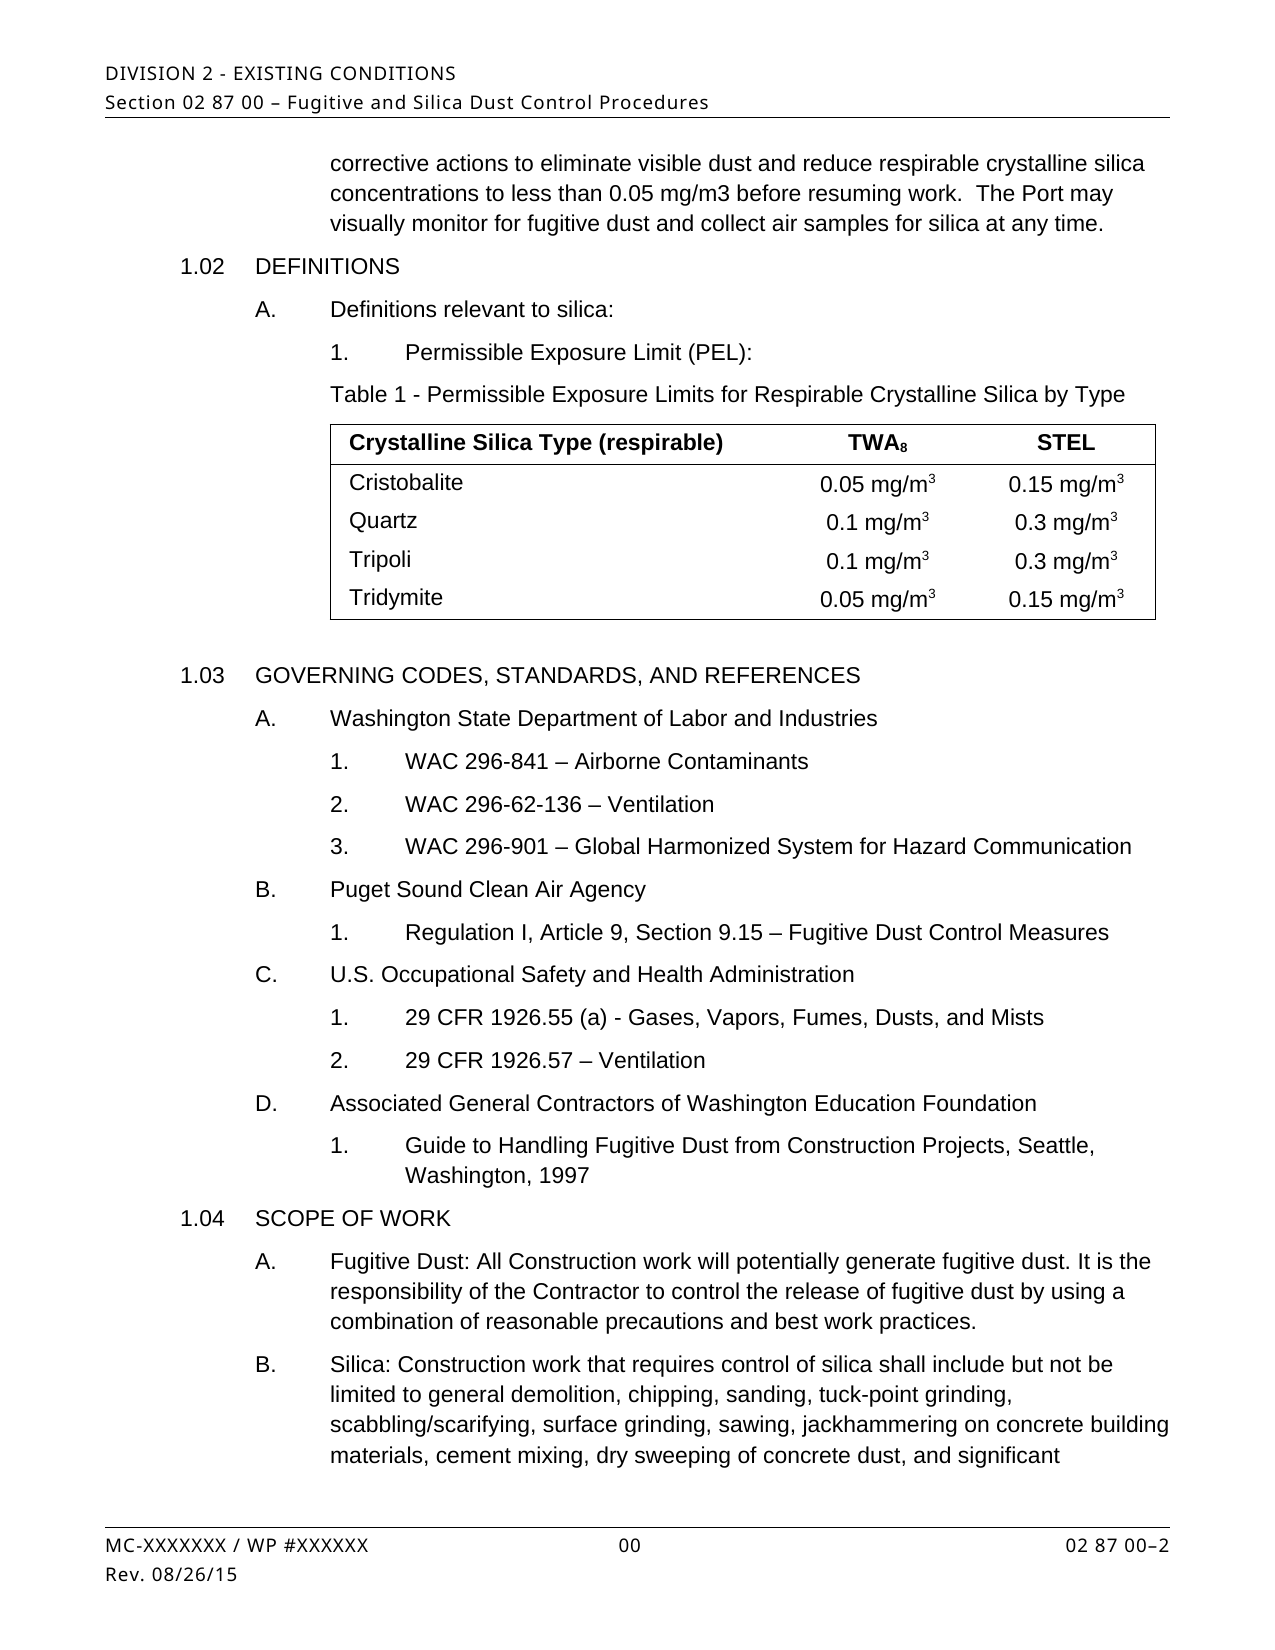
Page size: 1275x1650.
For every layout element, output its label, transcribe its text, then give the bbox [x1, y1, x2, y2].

list Fugitive Dust: All Construction work will potentially generate fugitive dust. It is the responsibility of the Contractor to control the release of fugitive dust by using a combination of reasonable precautions and best work practices. [255, 1248, 1170, 1335]
list U.S. Occupational Safety and Health Administration [255, 961, 1170, 988]
list Guide to Handling Fugitive Dust from Construction Projects, Seattle, Washington, 1997 [330, 1132, 1170, 1189]
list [255, 1351, 1170, 1468]
list Table 1 - Permissible Exposure Limits for Respirable Crystalline Silica by Type [330, 381, 1170, 408]
list WAC 296-841 – Airborne Contaminants [330, 748, 1170, 774]
table_header TWA8 [771, 425, 977, 463]
table_header STEL [977, 425, 1155, 463]
list Puget Sound Clean Air Agency [255, 876, 1170, 902]
table_cell 0.05 mg/m3 [771, 465, 977, 503]
list Permissible Exposure Limit (PEL): [330, 338, 1170, 365]
table_cell Tripoli [331, 542, 771, 580]
table_cell Cristobalite [331, 465, 771, 503]
list GOVERNING CODES, STANDARDS, AND REFERENCES [180, 662, 1170, 689]
list WAC 296-62-136 – Ventilation [330, 791, 1170, 817]
list SCOPE OF WORK [180, 1205, 1170, 1232]
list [255, 150, 1170, 237]
list Washington State Department of Labor and Industries [255, 705, 1170, 732]
table_cell 0.05 mg/m3 [771, 580, 977, 619]
table_cell Tridymite [331, 580, 771, 619]
list DEFINITIONS [180, 253, 1170, 279]
table_cell 0.3 mg/m3 [977, 542, 1155, 580]
table_cell 0.15 mg/m3 [977, 580, 1155, 619]
list WAC 296-901 – Global Harmonized System for Hazard Communication [330, 833, 1170, 860]
list Associated General Contractors of Washington Education Foundation [255, 1089, 1170, 1116]
table_cell Quartz [331, 503, 771, 542]
table_header Crystalline Silica Type (respirable) [331, 425, 771, 463]
list Regulation I, Article 9, Section 9.15 – Fugitive Dust Control Measures [330, 919, 1170, 945]
list 29 CFR 1926.55 (a) - Gases, Vapors, Fumes, Dusts, and Mists [330, 1004, 1170, 1031]
table_cell 0.15 mg/m3 [977, 465, 1155, 503]
table_cell 0.3 mg/m3 [977, 503, 1155, 542]
list 29 CFR 1926.57 – Ventilation [330, 1047, 1170, 1073]
table_cell 0.1 mg/m3 [771, 503, 977, 542]
table_cell 0.1 mg/m3 [771, 542, 977, 580]
list Definitions relevant to silica: [255, 296, 1170, 322]
